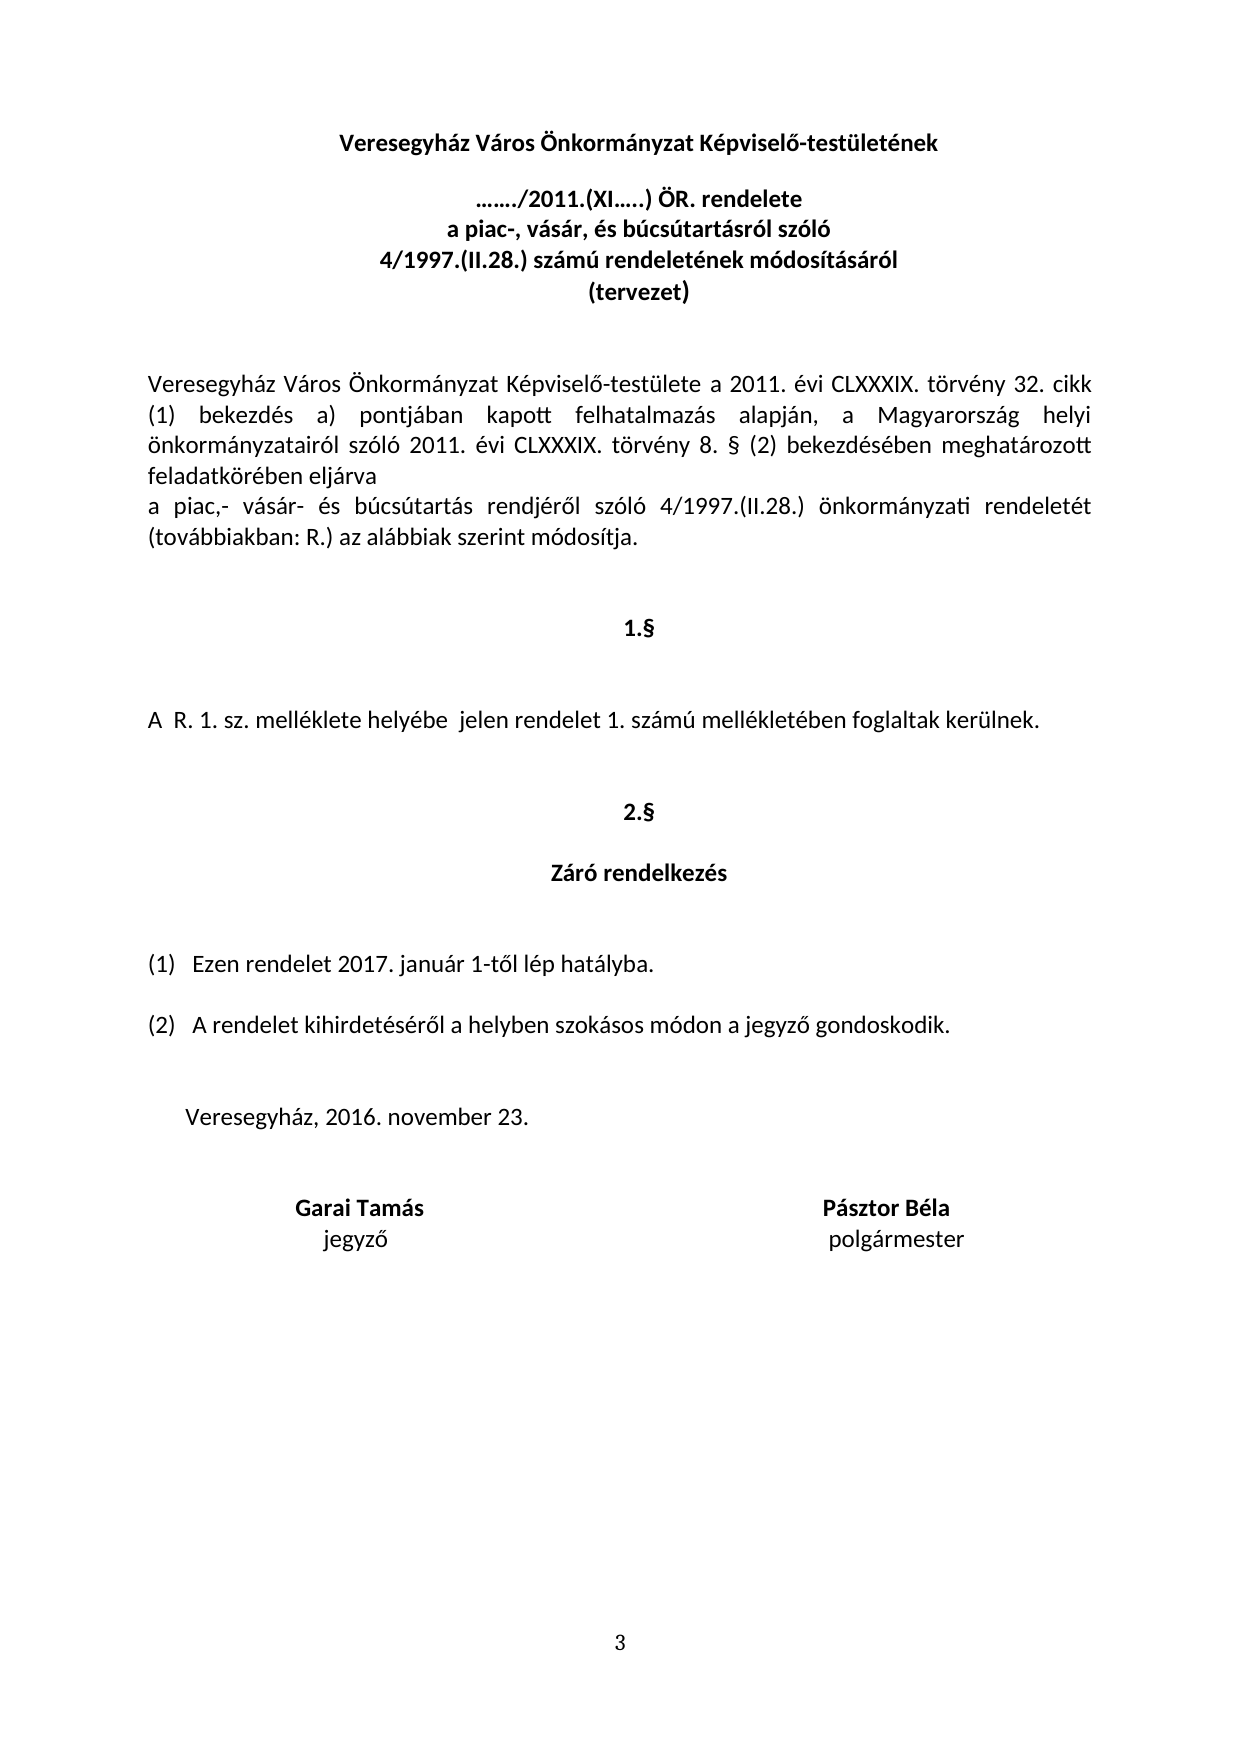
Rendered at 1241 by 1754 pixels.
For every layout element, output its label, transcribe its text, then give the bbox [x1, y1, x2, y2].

text (tervezet) [185, 274, 1093, 307]
text a piac,- vásár- és búcsútartás rendjéről szóló 4/1997.(II.28.) önkormányzati rendeletét (továbbiakban: R.) az alábbiak szerint módosítja. [148, 490, 1093, 551]
text jegyző polgármester [185, 1223, 1093, 1253]
text Veresegyház Város Önkormányzat Képviselő-testülete a 2011. évi CLXXXIX. törvény 32. cikk (1) bekezdés a) pontjában kapott felhatalmazás alapján, a Magyarország helyi önkormányzatairól szóló 2011. évi CLXXXIX. törvény 8. § (2) bekezdésében meghatározott feladatkörében eljárva [148, 368, 1093, 490]
text ……./2011.(XI…..) ÖR. rendelete [185, 183, 1093, 213]
text 4/1997.(II.28.) számú rendeletének módosításáról [185, 244, 1093, 274]
text Garai Tamás Pásztor Béla [185, 1192, 1093, 1223]
text Veresegyház, 2016. november 23. [185, 1101, 1093, 1131]
text Veresegyház Város Önkormányzat Képviselő-testületének [185, 127, 1093, 157]
text 2.§ [185, 796, 1093, 826]
text 1.§ [185, 612, 1093, 643]
text a piac-, vásár, és búcsútartásról szóló [185, 213, 1093, 244]
list Ezen rendelet 2017. január 1-től lép hatályba. [148, 948, 1093, 979]
list A rendelet kihirdetéséről a helyben szokásos módon a jegyző gondoskodik. [148, 1009, 1093, 1040]
text Záró rendelkezés [185, 857, 1093, 887]
text A R. 1. sz. melléklete helyébe jelen rendelet 1. számú mellékletében foglaltak kerülnek. [148, 704, 1093, 734]
